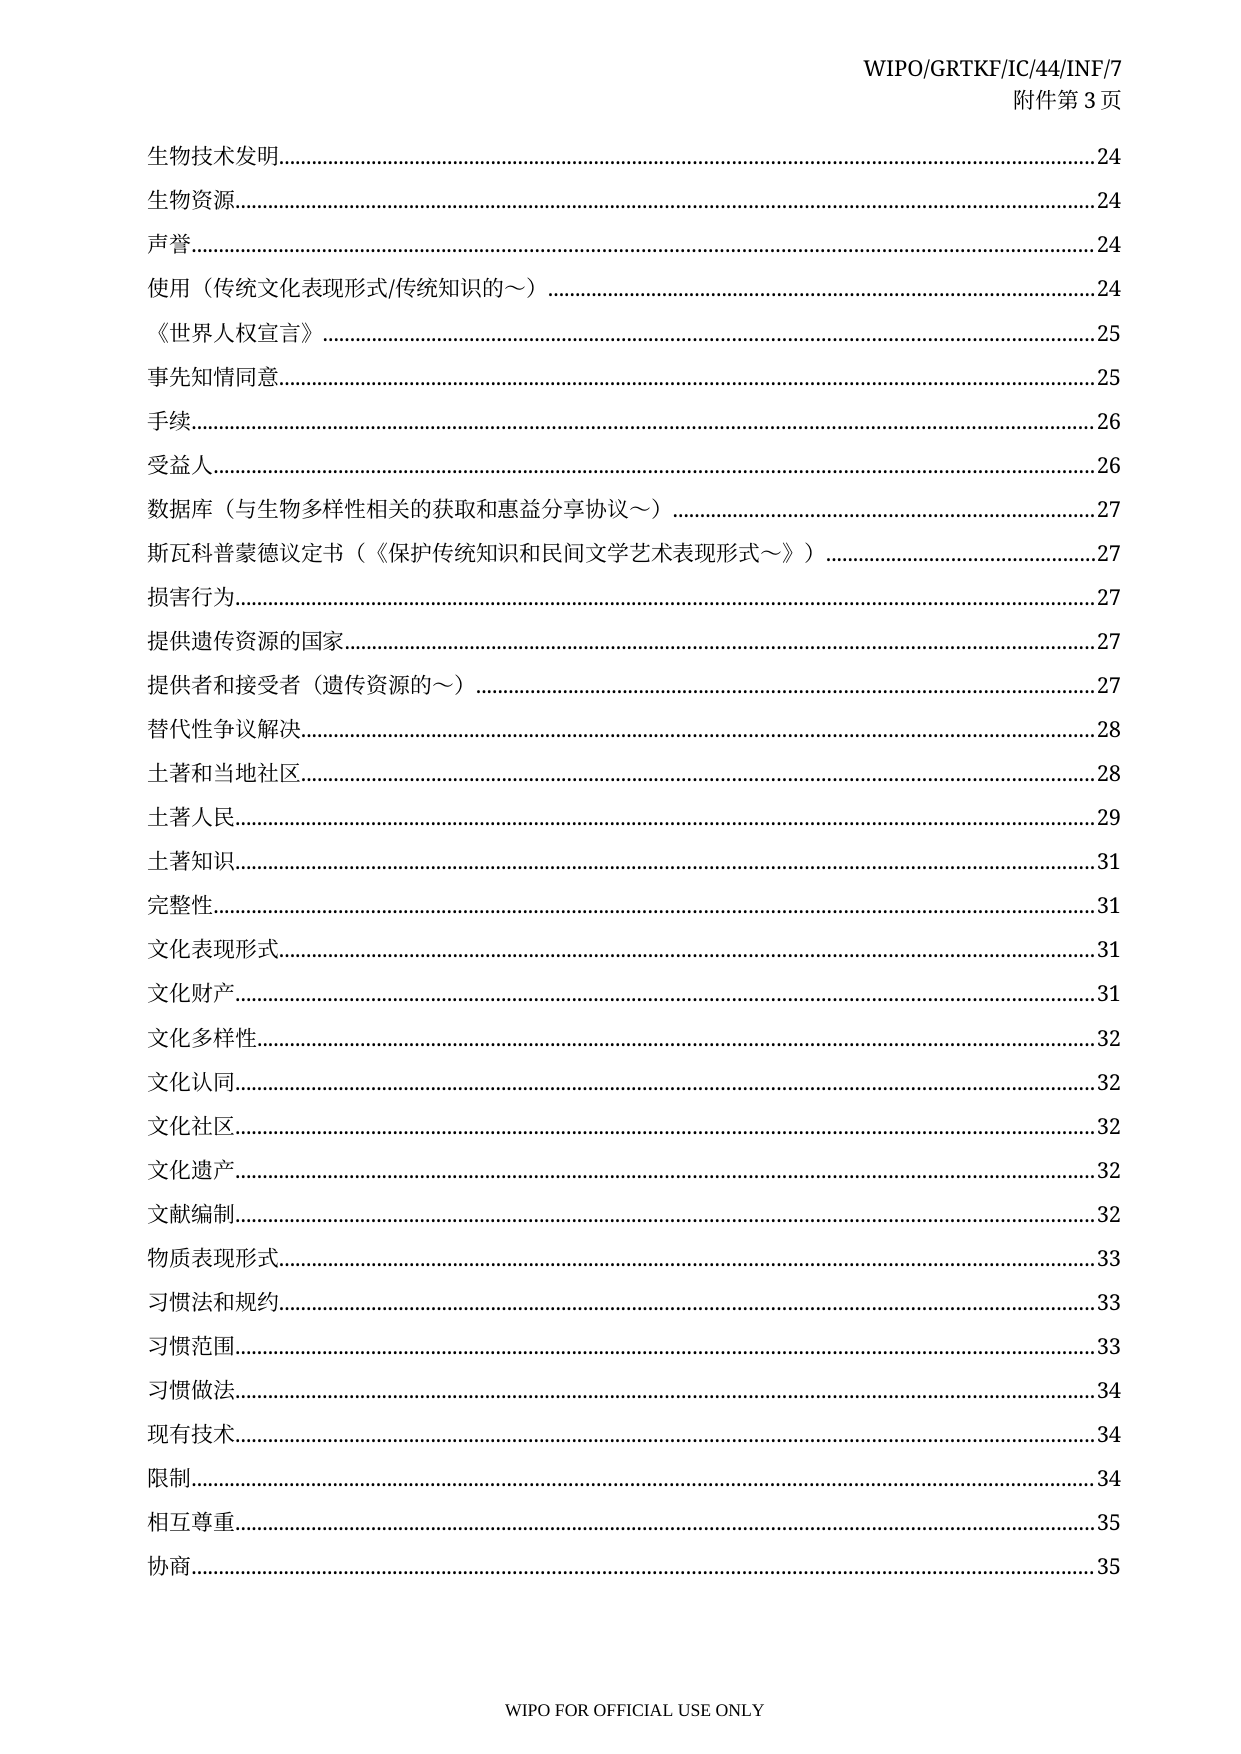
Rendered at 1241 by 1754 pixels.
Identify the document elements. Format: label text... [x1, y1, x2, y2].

text 文化财产 31 [148, 977, 1122, 1008]
text 限制 34 [148, 1461, 1122, 1493]
text 受益人 26 [148, 448, 1122, 479]
text 现有技术 34 [148, 1417, 1122, 1449]
text 文化认同 32 [148, 1065, 1122, 1096]
text 替代性争议解决 28 [148, 712, 1122, 744]
text 斯瓦科普蒙德议定书（《保护传统知识和民间文学艺术表现形式～》） 27 [148, 536, 1122, 568]
text 生物资源 24 [148, 183, 1122, 215]
text 土著和当地社区 28 [148, 756, 1122, 788]
text 《世界人权宣言》 25 [148, 316, 1122, 347]
text 生物技术发明 24 [148, 139, 1122, 171]
text 使用（传统文化表现形式/传统知识的～） 24 [148, 272, 1122, 303]
text 物质表现形式 33 [148, 1241, 1122, 1273]
text 文献编制 32 [148, 1197, 1122, 1228]
text 土著人民 29 [148, 800, 1122, 832]
text 土著知识 31 [148, 844, 1122, 876]
text 手续 26 [148, 404, 1122, 435]
text 数据库（与生物多样性相关的获取和惠益分享协议～） 27 [148, 492, 1122, 523]
text 相互尊重 35 [148, 1505, 1122, 1537]
text 习惯范围 33 [148, 1329, 1122, 1361]
text 完整性 31 [148, 888, 1122, 920]
text 习惯做法 34 [148, 1373, 1122, 1405]
text 文化多样性 32 [148, 1021, 1122, 1052]
text 文化遗产 32 [148, 1153, 1122, 1184]
text 声誉 24 [148, 228, 1122, 259]
text 损害行为 27 [148, 580, 1122, 612]
text 事先知情同意 25 [148, 360, 1122, 391]
text 习惯法和规约 33 [148, 1285, 1122, 1317]
text 提供者和接受者（遗传资源的～） 27 [148, 668, 1122, 700]
text 文化表现形式 31 [148, 933, 1122, 964]
text 提供遗传资源的国家 27 [148, 624, 1122, 656]
text 文化社区 32 [148, 1109, 1122, 1140]
text 协商 35 [148, 1549, 1122, 1581]
